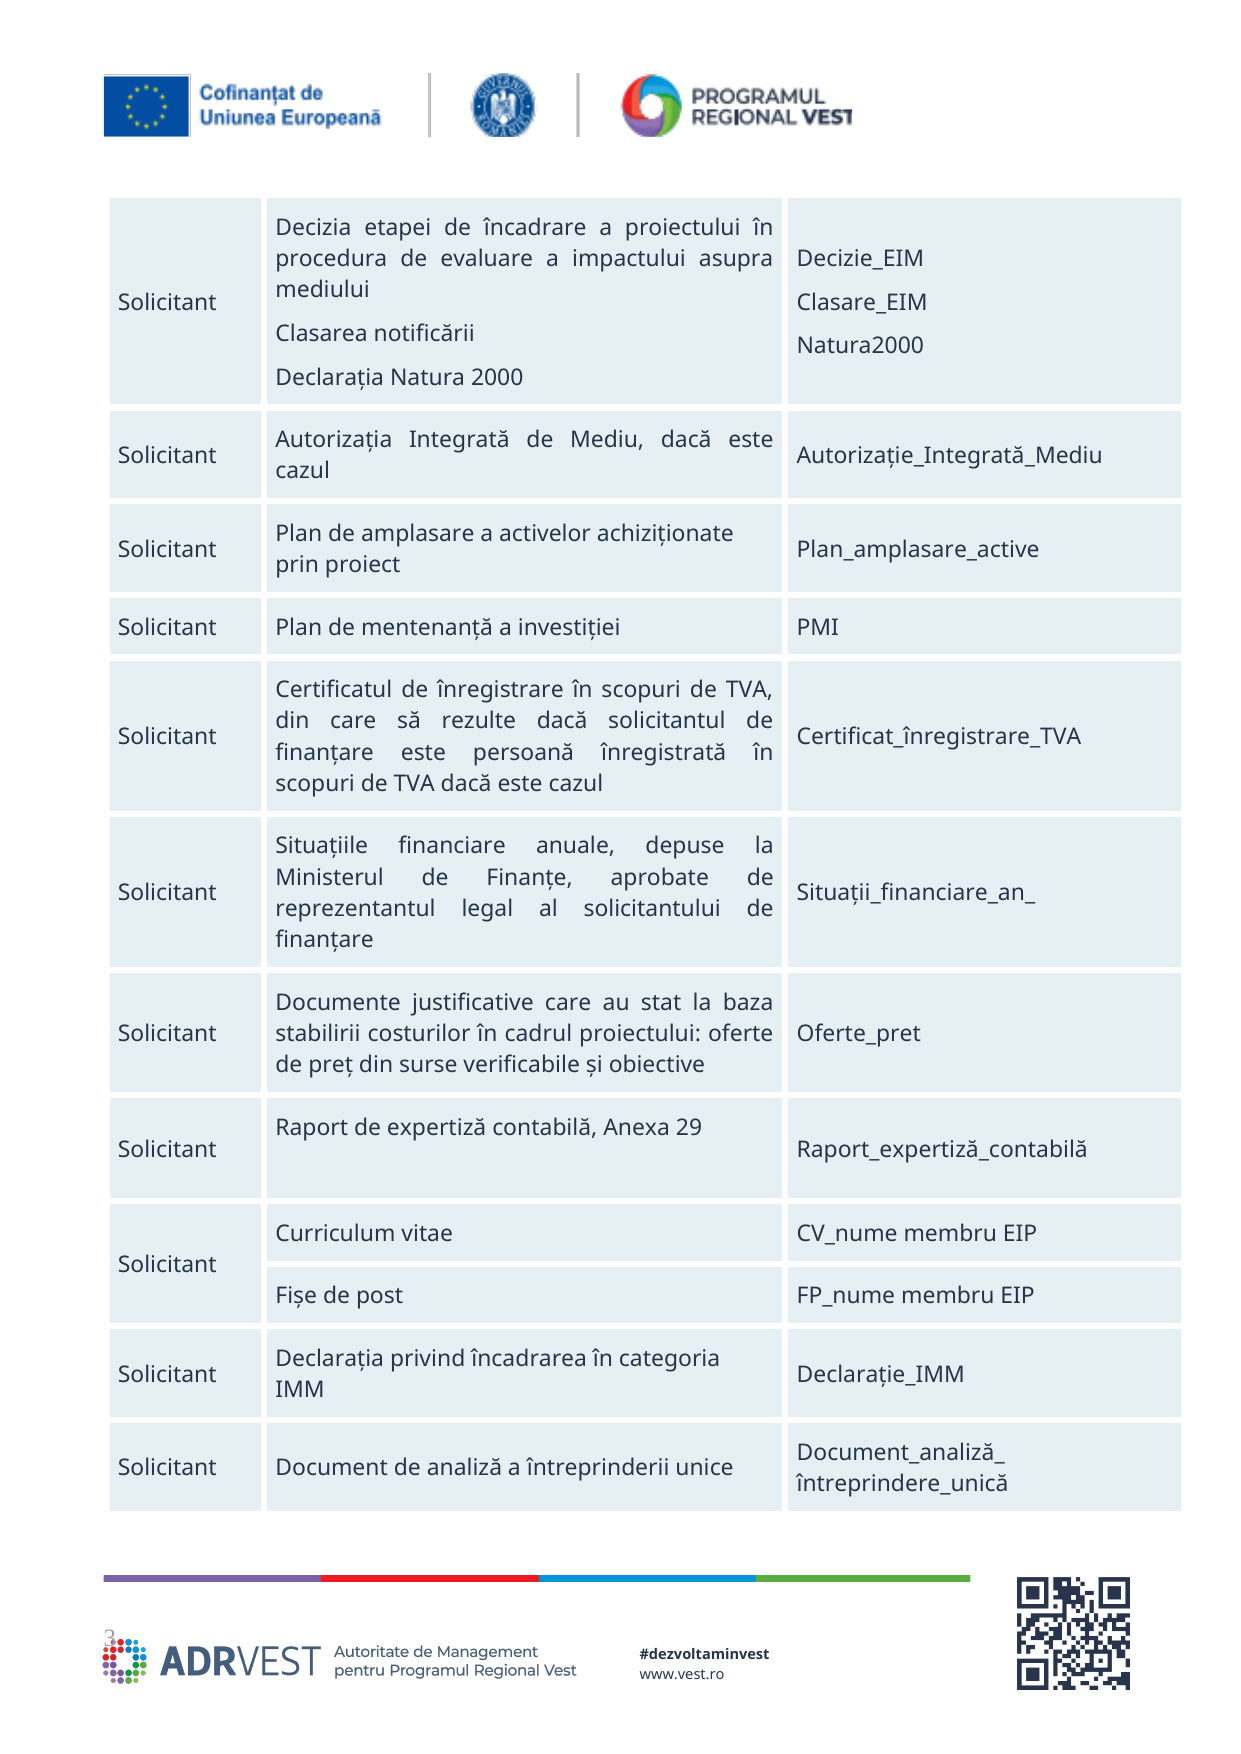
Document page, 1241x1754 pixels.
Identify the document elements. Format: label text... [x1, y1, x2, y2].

table_cell Oferte_pret [788, 973, 1181, 1092]
table_cell Decizia etapei de încadrare a proiectului în procedura de evaluare a impactului asupra mediului Clasarea notificării Declarația Natura 2000 [267, 198, 782, 404]
table_cell Solicitant [110, 411, 261, 498]
table_cell Plan_amplasare_active [788, 504, 1181, 592]
table_cell Plan de amplasare a activelor achiziționate prin proiect [267, 504, 782, 592]
table_cell Document_analiză_ întreprindere_unică [788, 1423, 1181, 1511]
table_cell Plan de mentenanță a investiției [267, 598, 782, 654]
picture [93, 1636, 582, 1687]
table_cell Decizie_EIM Clasare_EIM Natura2000 [788, 198, 1181, 404]
table_cell Certificatul de înregistrare în scopuri de TVA, din care să rezulte dacă solicitantul de finanțare este persoană înregistrată în scopuri de TVA dacă este cazul [267, 661, 782, 811]
table_cell Raport de expertiză contabilă, Anexa 29 [267, 1098, 782, 1198]
picture [1008, 1568, 1139, 1699]
table_cell Solicitant [110, 1329, 261, 1417]
table_cell Declarație_IMM [788, 1329, 1181, 1417]
table_cell Document de analiză a întreprinderii unice [267, 1423, 782, 1511]
table_cell Solicitant [110, 1204, 261, 1323]
table_cell Solicitant [110, 1423, 261, 1511]
table_cell Solicitant [110, 973, 261, 1092]
table_cell Solicitant [110, 661, 261, 811]
table_cell Solicitant [110, 1098, 261, 1198]
table_cell Documente justificative care au stat la baza stabilirii costurilor în cadrul proiectului: oferte de preț din surse verificabile și obiective [267, 973, 782, 1092]
table_cell Situații_financiare_an_ [788, 817, 1181, 967]
table_cell Solicitant [110, 198, 261, 404]
table_cell Fișe de post [267, 1267, 782, 1323]
table_cell Solicitant [110, 504, 261, 592]
table_cell Declarația privind încadrarea în categoria IMM [267, 1329, 782, 1417]
table_cell Autorizația Integrată de Mediu, dacă este cazul [267, 411, 782, 498]
table_cell FP_nume membru EIP [788, 1267, 1181, 1323]
table_cell Situațiile financiare anuale, depuse la Ministerul de Finanțe, aprobate de reprezentantul legal al solicitantului de finanțare [267, 817, 782, 967]
table_cell Autorizație_Integrată_Mediu [788, 411, 1181, 498]
table_cell Certificat_înregistrare_TVA [788, 661, 1181, 811]
table_cell CV_nume membru EIP [788, 1204, 1181, 1261]
table_cell PMI [788, 598, 1181, 654]
table_cell Raport_expertiză_contabilă [788, 1098, 1181, 1198]
table_cell Solicitant [110, 817, 261, 967]
table_cell Curriculum vitae [267, 1204, 782, 1261]
table_cell Solicitant [110, 598, 261, 654]
